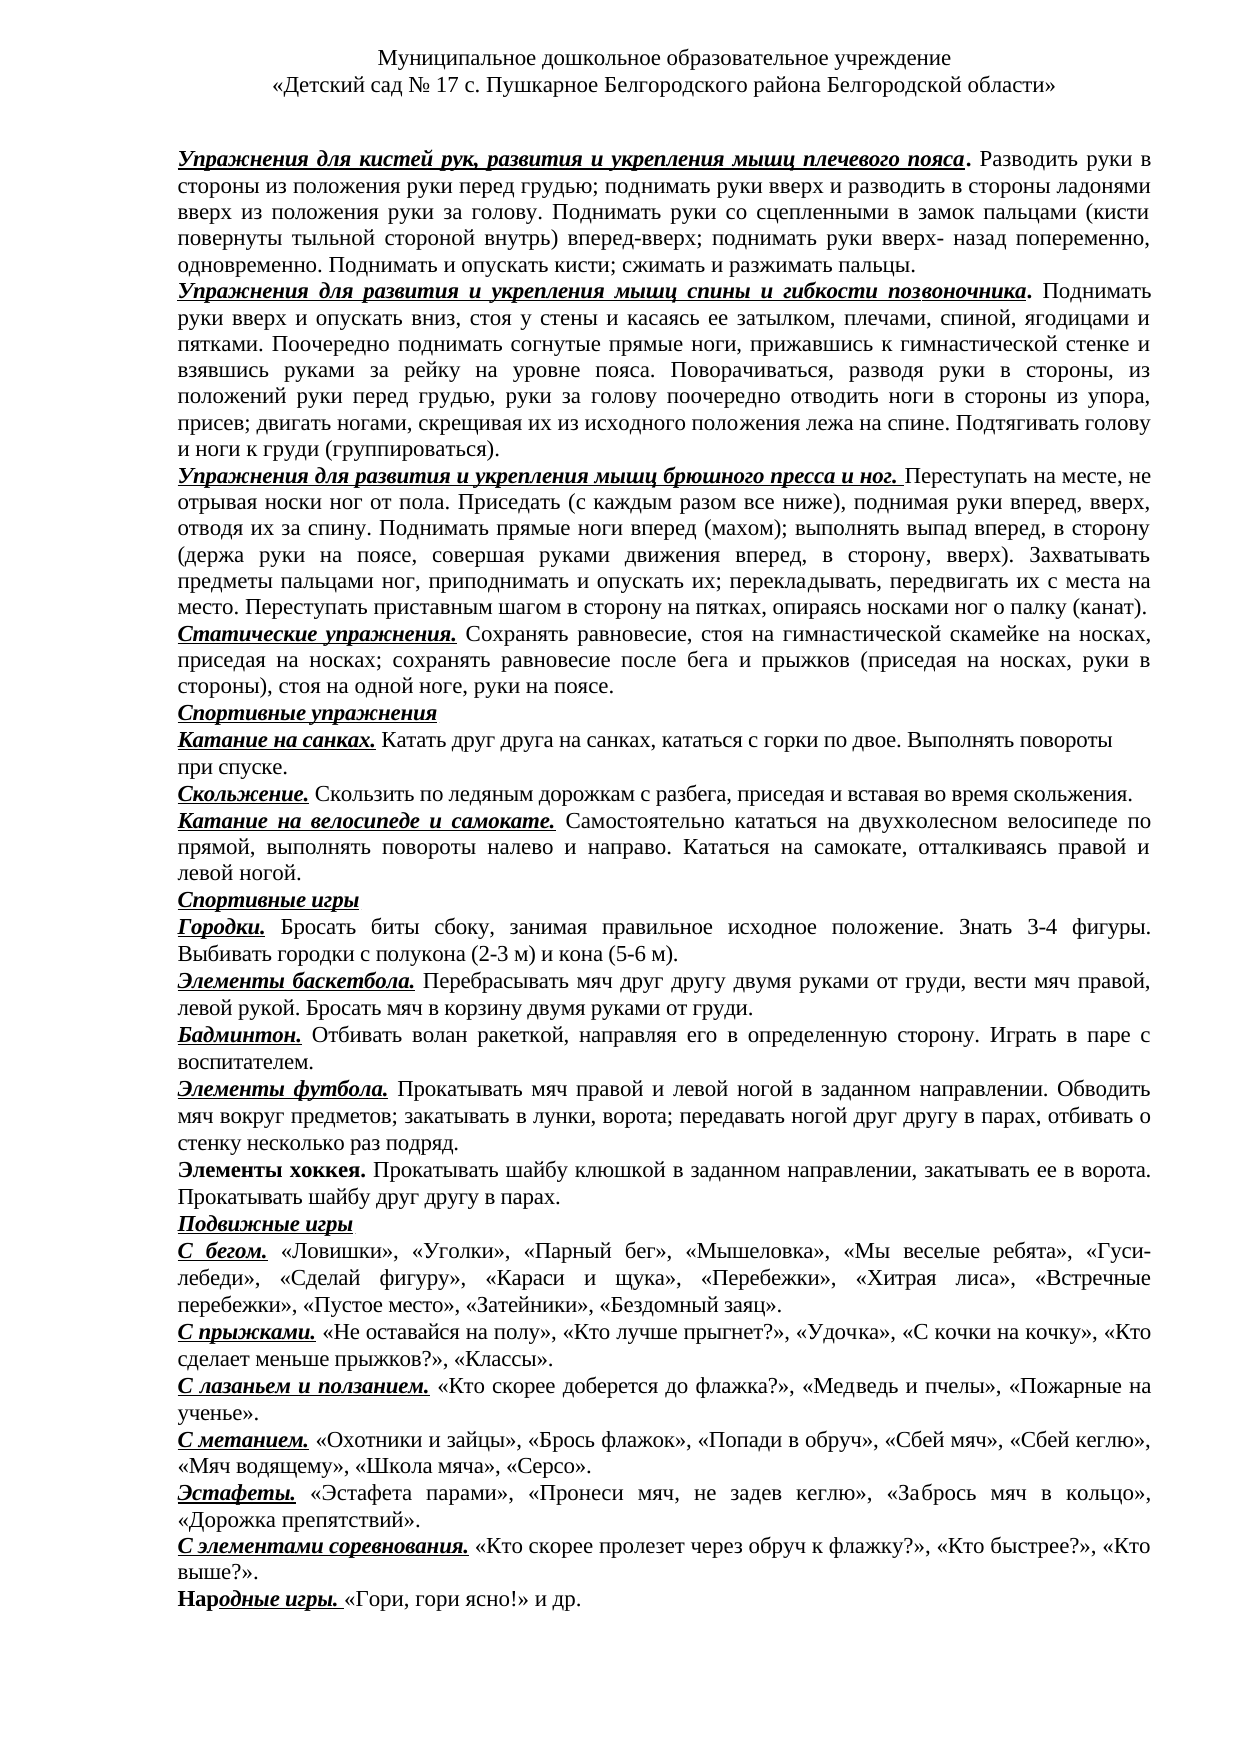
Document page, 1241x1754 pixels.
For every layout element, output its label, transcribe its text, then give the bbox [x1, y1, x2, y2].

text Катание на велосипеде и самокате. Самостоятельно кататься на двухколесном велосипеде по прямой, выполнять повороты налево и направо. Кататься на самокате, отталкиваясь правой и левой ногой. [177, 807, 1152, 886]
text Подвижные игры [177, 1209, 1152, 1237]
text С бегом. «Ловишки», «Уголки», «Парный бег», «Мышеловка», «Мы веселые ребята», «Гуси-лебеди», «Сделай фигуру», «Караси и щука», «Перебежки», «Хитрая лиса», «Встречные перебежки», «Пустое место», «Затейники», «Бездомный заяц». [177, 1237, 1152, 1317]
text Элементы баскетбола. Перебрасывать мяч друг другу двумя руками от груди, вести мяч правой, левой рукой. Бросать мяч в корзину двумя руками от груди. [177, 967, 1152, 1021]
text Спортивные упражнения [177, 699, 1152, 726]
text Городки. Бросать биты сбоку, занимая правильное исходное положение. Знать 3-4 фигуры. Выбивать городки с полукона (2-3 м) и кона (5-6 м). [177, 913, 1152, 967]
text Народные игры. «Гори, гори ясно!» и др. [344, 1585, 1152, 1611]
text Скольжение. Скользить по ледяным дорожкам с разбега, приседая и вставая во время скольжения. [177, 780, 1152, 807]
text Упражнения для кистей рук, развития и укрепления мышц плечевого пояса. Разводить руки в стороны из положения руки перед грудью; поднимать руки вверх и разводить в стороны ладонями вверх из положения руки за голову. Поднимать руки со сцепленными в замок пальцами (кисти повернуты тыльной стороной внутрь) вперед-вверх; поднимать руки вверх- назад попеременно, одновременно. Поднимать и опускать кисти; сжимать и разжимать пальцы. [177, 145, 1152, 277]
text Катание на санках. Катать друг друга на санках, кататься с горки по двое. Выполнять повороты при спуске. [177, 726, 1152, 780]
text Статические упражнения. Сохранять равновесие, стоя на гимнастической скамейке на носках, приседая на носках; сохранять равновесие после бега и прыжков (приседая на носках, руки в стороны), стоя на одной ноге, руки на поясе. [177, 620, 1152, 699]
text С элементами соревнования. «Кто скорее пролезет через обруч к флажку?», «Кто быстрее?», «Кто выше?». [177, 1532, 1152, 1585]
text Элементы хоккея. Прокатывать шайбу клюшкой в заданном направлении, закатывать ее в ворота. Прокатывать шайбу друг другу в парах. [177, 1156, 1152, 1209]
text Эстафеты. «Эстафета парами», «Пронеси мяч, не задев кеглю», «Забрось мяч в кольцо», «Дорожка препятствий». [177, 1479, 1152, 1532]
text Элементы футбола. Прокатывать мяч правой и левой ногой в заданном направлении. Обводить мяч вокруг предметов; закатывать в лунки, ворота; передавать ногой друг другу в парах, отбивать о стенку несколько раз подряд. [177, 1075, 1152, 1156]
text С метанием. «Охотники и зайцы», «Брось флажок», «Попади в обруч», «Сбей мяч», «Сбей кеглю», «Мяч водящему», «Школа мяча», «Серсо». [177, 1425, 1152, 1479]
text Упражнения для развития и укрепления мышц спины и гибкости позвоночника. Поднимать руки вверх и опускать вниз, стоя у стены и касаясь ее затылком, плечами, спиной, ягодицами и пятками. Поочередно поднимать согнутые прямые ноги, прижавшись к гимнастической стенке и взявшись руками за рейку на уровне пояса. Поворачиваться, разводя руки в стороны, из положений руки перед грудью, руки за голову поочередно отводить ноги в стороны из упора, присев; двигать ногами, скрещивая их из исходного положения лежа на спине. Подтягивать голову и ноги к груди (группироваться). [177, 277, 1152, 462]
text Бадминтон. Отбивать волан ракеткой, направляя его в определенную сторону. Играть в паре с воспитателем. [177, 1021, 1152, 1075]
text С прыжками. «Не оставайся на полу», «Кто лучше прыгнет?», «Удочка», «С кочки на кочку», «Кто сделает меньше прыжков?», «Классы». [177, 1317, 1152, 1371]
text С лазаньем и ползанием. «Кто скорее доберется до флажка?», «Медведь и пчелы», «Пожарные на ученье». [177, 1371, 1152, 1425]
text Спортивные игры [177, 886, 1152, 913]
text Упражнения для развития и укрепления мышц брюшного пресса и ног. Переступать на месте, не отрывая носки ног от пола. Приседать (с каждым разом все ниже), поднимая руки вперед, вверх, отводя их за спину. Поднимать прямые ноги вперед (махом); выполнять выпад вперед, в сторону (держа руки на поясе, совершая руками движения вперед, в сторону, вверх). Захватывать предметы пальцами ног, приподнимать и опускать их; перекладывать, передвигать их с места на место. Переступать приставным шагом в сторону на пятках, опираясь носками ног о палку (канат). [177, 462, 1152, 620]
